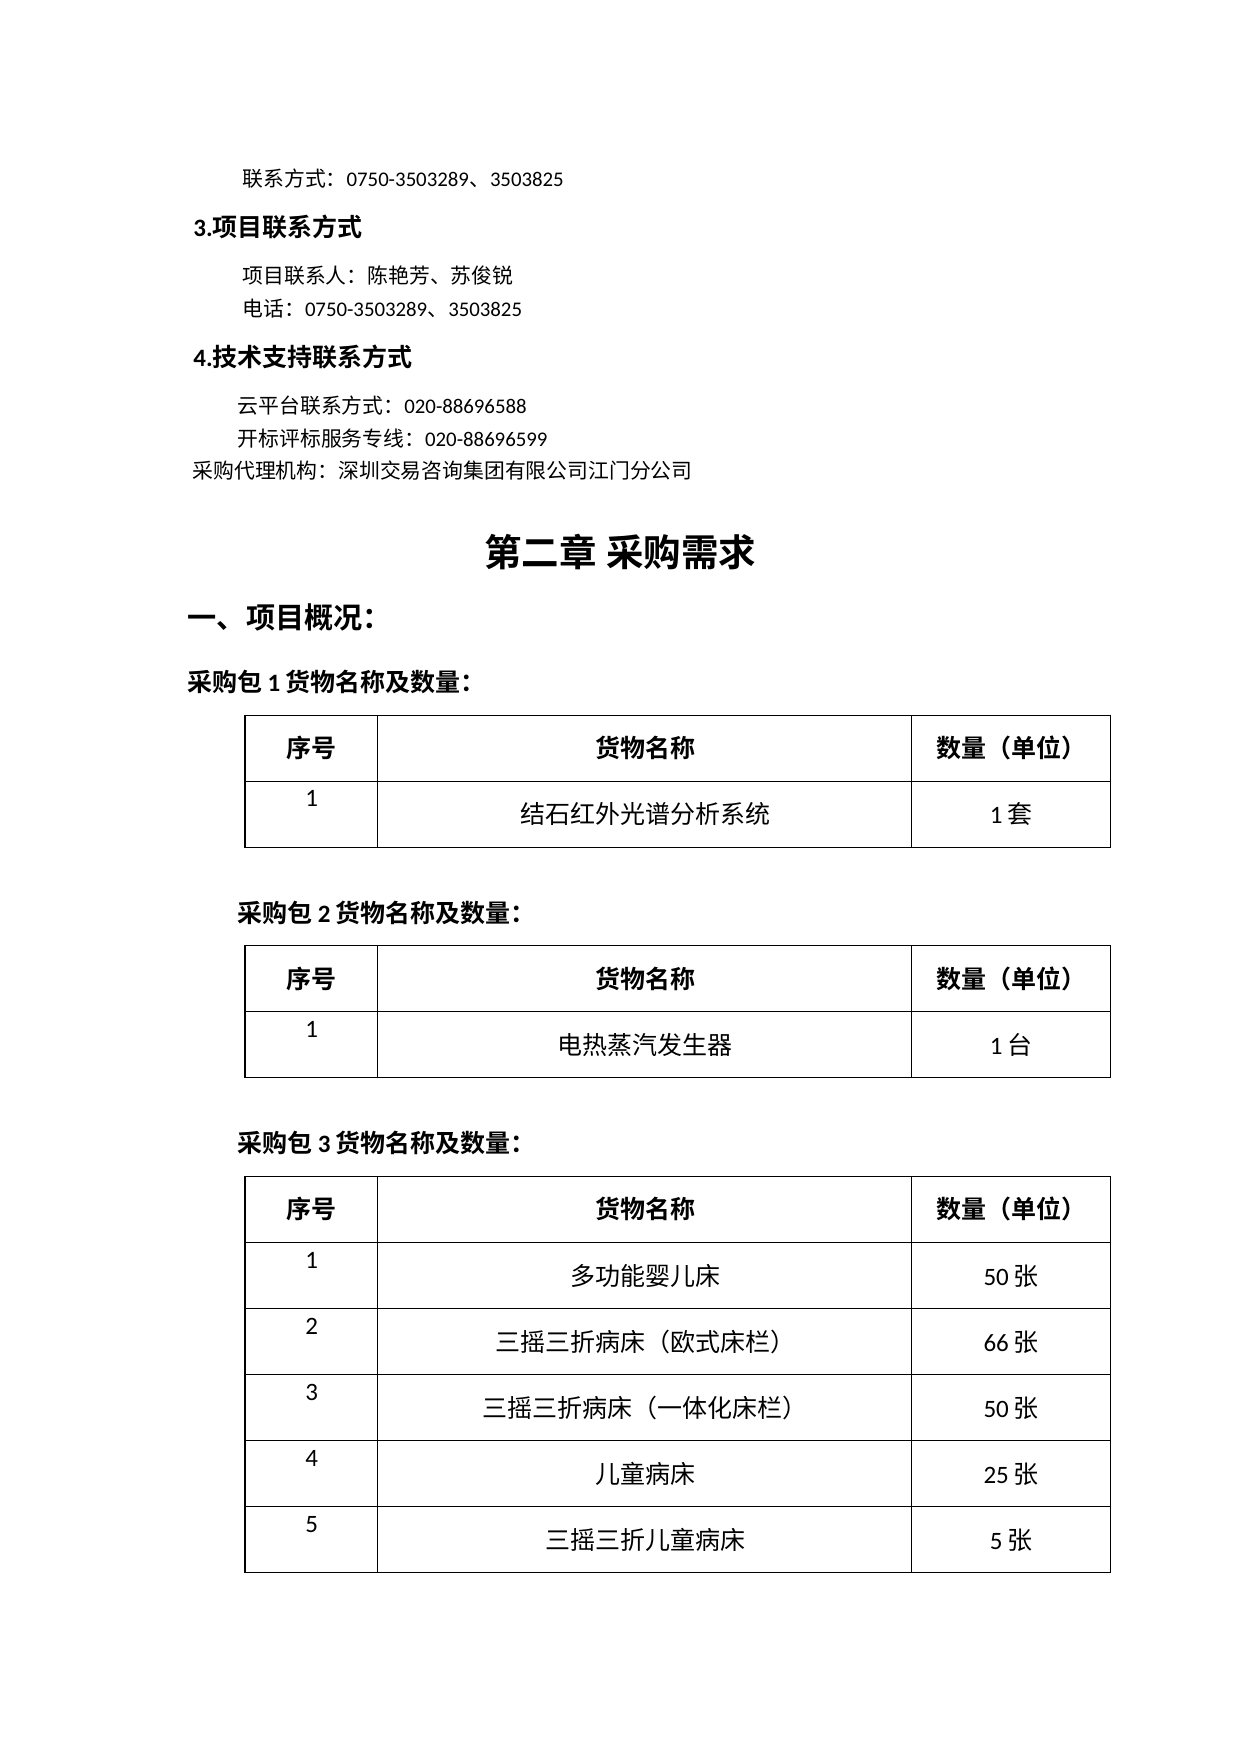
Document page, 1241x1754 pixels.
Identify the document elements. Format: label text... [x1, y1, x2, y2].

table_cell 儿童病床 [378, 1441, 911, 1506]
table_cell 5张 [912, 1507, 1110, 1572]
table_cell 5 [246, 1507, 377, 1572]
table_cell 1 [246, 1243, 377, 1308]
table_cell 4 [246, 1441, 377, 1506]
text 采购包1货物名称及数量： [187, 649, 1053, 714]
text 3.项目联系方式 [187, 194, 1053, 259]
text 开标评标服务专线：020-88696599 [187, 422, 1053, 454]
table_cell 2 [246, 1309, 377, 1374]
table_header 数量（单位） [912, 1177, 1110, 1242]
table_header 序号 [246, 716, 377, 781]
table_header 数量（单位） [912, 946, 1110, 1011]
table_cell 50张 [912, 1243, 1110, 1308]
table_cell 三摇三折儿童病床 [378, 1507, 911, 1572]
table_cell 1台 [912, 1012, 1110, 1077]
text 项目联系人：陈艳芳、苏俊锐 [187, 259, 1053, 292]
table_header 货物名称 [378, 1177, 911, 1242]
table_cell 三摇三折病床（一体化床栏） [378, 1375, 911, 1440]
table_header 数量（单位） [912, 716, 1110, 781]
table_header 货物名称 [378, 946, 911, 1011]
table_cell 1 [246, 1012, 377, 1077]
text 云平台联系方式：020-88696588 [187, 389, 1053, 422]
text 4.技术支持联系方式 [187, 324, 1053, 389]
table_cell 多功能婴儿床 [378, 1243, 911, 1308]
text 联系方式：0750-3503289、3503825 [187, 162, 1053, 194]
table_cell 3 [246, 1375, 377, 1440]
table_cell 电热蒸汽发生器 [378, 1012, 911, 1077]
table_cell 结石红外光谱分析系统 [378, 782, 911, 847]
table_cell 66张 [912, 1309, 1110, 1374]
text 第二章 采购需求 [187, 519, 1053, 584]
text 一、项目概况： [187, 584, 1053, 649]
table_cell 1套 [912, 782, 1110, 847]
text 采购包2货物名称及数量： [187, 880, 1053, 945]
table_cell 三摇三折病床（欧式床栏） [378, 1309, 911, 1374]
text 电话：0750-3503289、3503825 [187, 292, 1053, 324]
text 采购包3货物名称及数量： [187, 1111, 1053, 1176]
table_header 序号 [246, 946, 377, 1011]
table_cell 1 [246, 782, 377, 847]
text 采购代理机构：深圳交易咨询集团有限公司江门分公司 [187, 454, 1053, 487]
table_header 货物名称 [378, 716, 911, 781]
table_cell 50张 [912, 1375, 1110, 1440]
table_cell 25张 [912, 1441, 1110, 1506]
table_header 序号 [246, 1177, 377, 1242]
